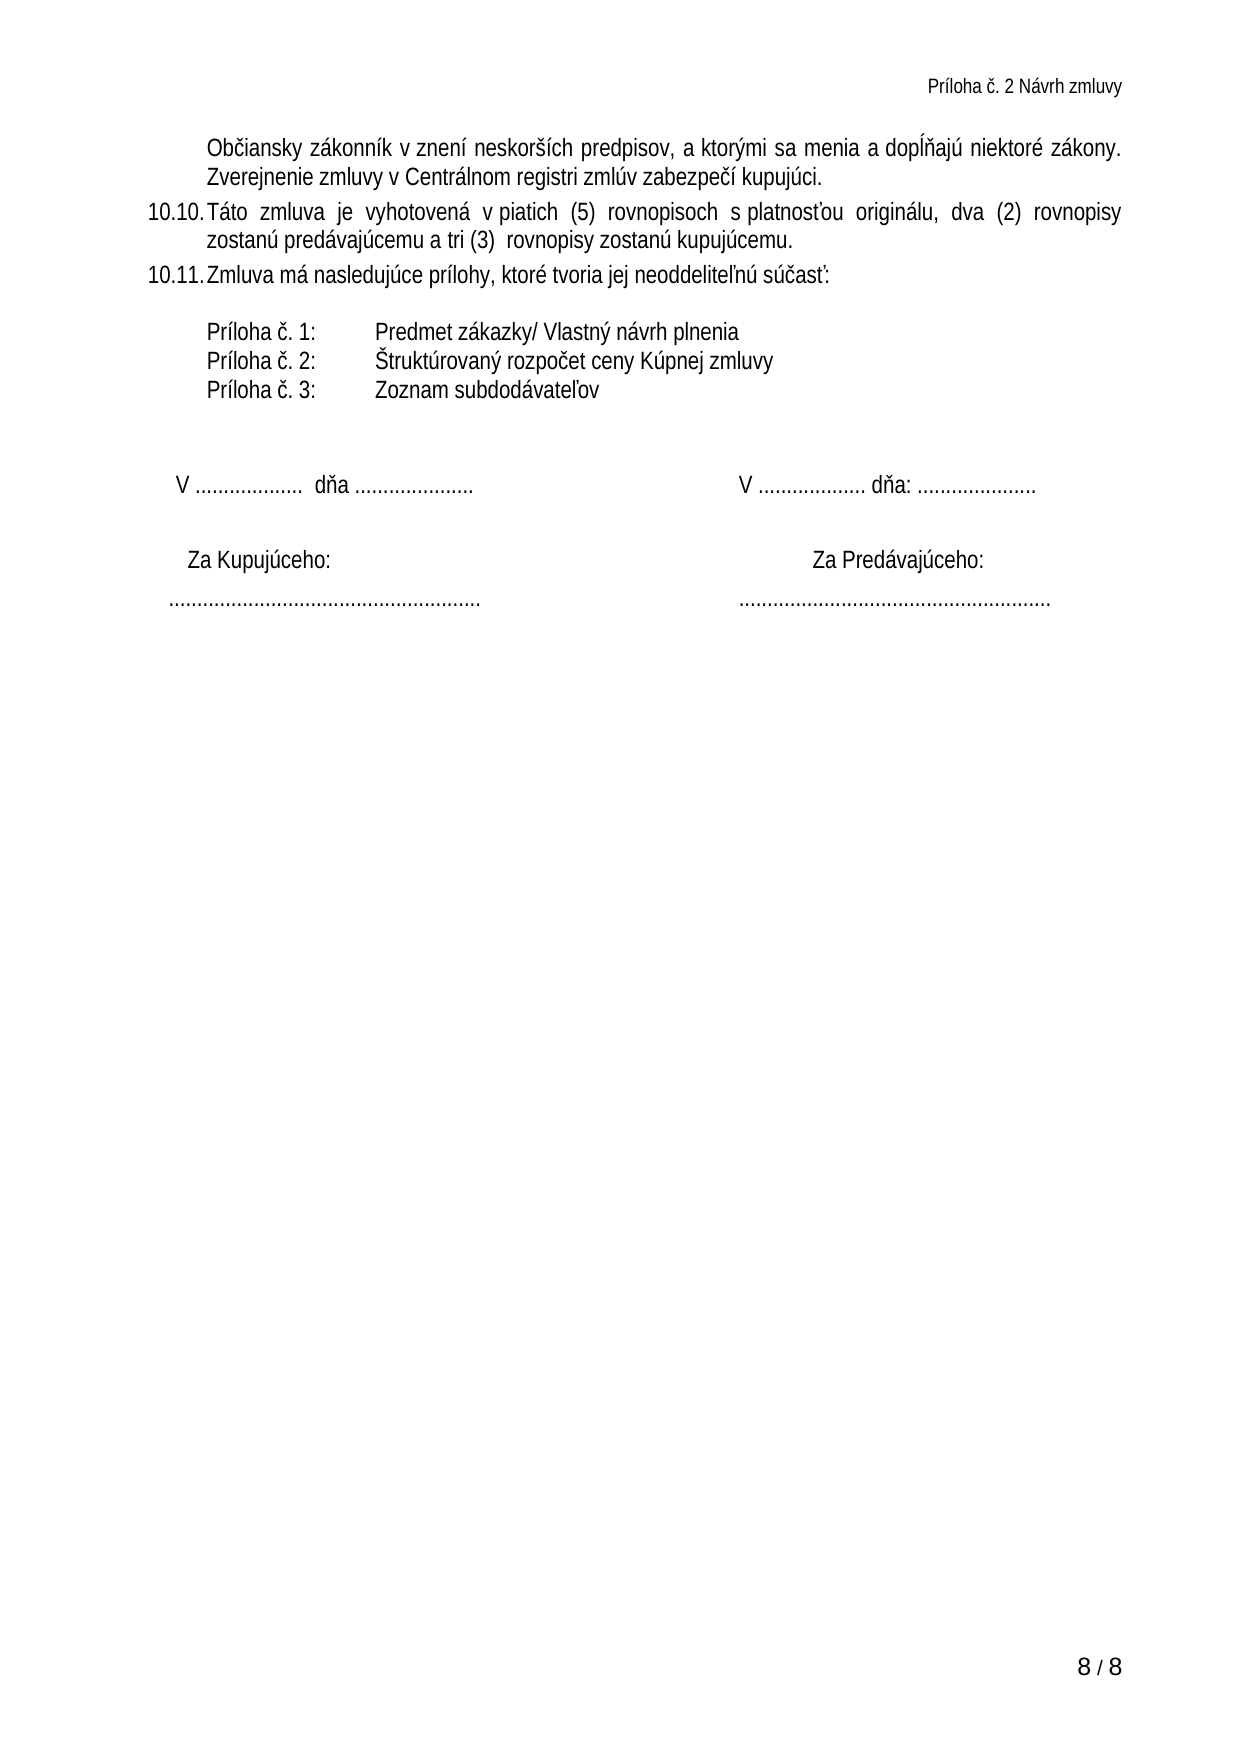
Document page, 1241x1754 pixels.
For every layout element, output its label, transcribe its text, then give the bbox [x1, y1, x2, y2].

list Táto zmluva je vyhotovená v piatich (5) rovnopisoch s platnosťou originálu, dva (2) rovnopisy zostanú predávajúcemu a tri (3) rovnopisy zostanú kupujúcemu. [148, 196, 1122, 254]
text ....................................................... ....................................................... [148, 583, 1122, 611]
text Za Kupujúceho: Za Predávajúceho: [148, 545, 1122, 574]
list Príloha č. 3: Zoznam subdodávateľov [207, 374, 1122, 403]
list Zmluva má nasledujúce prílohy, ktoré tvoria jej neoddeliteľnú súčasť: [148, 260, 1122, 289]
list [148, 133, 1122, 190]
list Príloha č. 1: Predmet zákazky/ Vlastný návrh plnenia [207, 317, 1122, 346]
list Príloha č. 2: Štruktúrovaný rozpočet ceny Kúpnej zmluvy [207, 346, 1122, 374]
text V ................... dňa ..................... V ................... dňa: ..................... [148, 469, 1122, 498]
